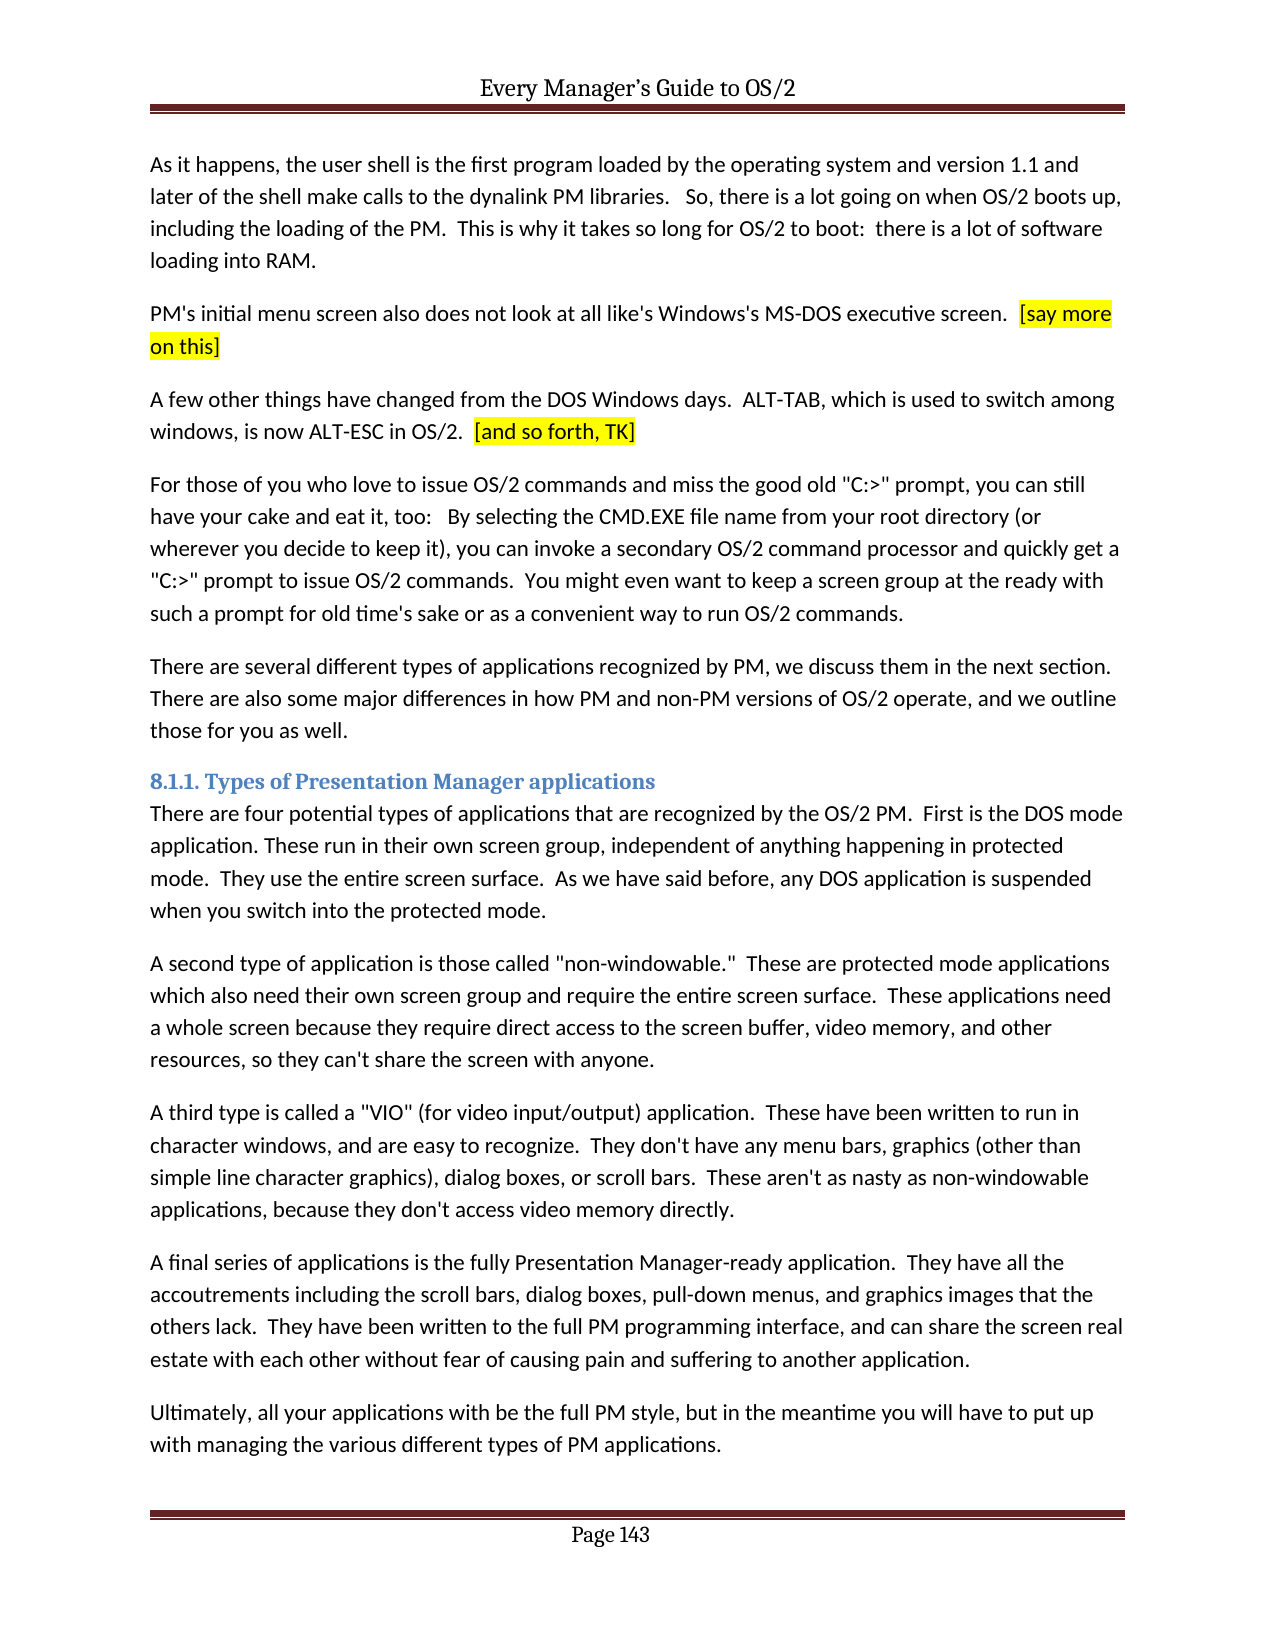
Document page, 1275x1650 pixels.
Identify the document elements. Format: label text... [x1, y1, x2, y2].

text As it happens, the user shell is the first program loaded by the operating system and version 1.1 and later of the shell make calls to the dynalink PM libraries. So, there is a lot going on when OS/2 boots up, including the loading of the PM. This is why it takes so long for OS/2 to boot: there is a lot of software loading into RAM. [150, 150, 1125, 274]
subtitle 8.1.1. Types of Presentation Manager applications [150, 769, 1125, 796]
text There are several different types of applications recognized by PM, we discuss them in the next section. There are also some major differences in how PM and non-PM versions of OS/2 operate, and we outline those for you as well. [150, 652, 1125, 744]
text A second type of application is those called "non-windowable." These are protected mode applications which also need their own screen group and require the entire screen surface. These applications need a whole screen because they require direct access to the screen buffer, video memory, and other resources, so they can't share the screen with anyone. [150, 949, 1125, 1073]
text PM's initial menu screen also does not look at all like's Windows's MS-DOS executive screen. [say more on this] [150, 299, 1125, 360]
text Ultimately, all your applications with be the full PM style, but in the meantime you will have to put up with managing the various different types of PM applications. [150, 1398, 1125, 1458]
text A final series of applications is the fully Presentation Manager-ready application. They have all the accoutrements including the scroll bars, dialog boxes, pull-down menus, and graphics images that the others lack. They have been written to the full PM programming interface, and can share the screen real estate with each other without fear of causing pain and suffering to another application. [150, 1248, 1125, 1373]
text For those of you who love to issue OS/2 commands and miss the good old "C:>" prompt, you can still have your cake and eat it, too: By selecting the CMD.EXE file name from your root directory (or wherever you decide to keep it), you can invoke a secondary OS/2 command processor and quickly get a "C:>" prompt to issue OS/2 commands. You might even want to keep a screen group at the ready with such a prompt for old time's sake or as a convenient way to run OS/2 commands. [150, 470, 1125, 627]
text A few other things have changed from the DOS Windows days. ALT-TAB, which is used to switch among windows, is now ALT-ESC in OS/2. [and so forth, TK] [150, 385, 1125, 445]
text A third type is called a "VIO" (for video input/output) application. These have been written to run in character windows, and are easy to recognize. They don't have any menu bars, graphics (other than simple line character graphics), dialog boxes, or scroll bars. These aren't as nasty as non-windowable applications, because they don't access video memory directly. [150, 1098, 1125, 1223]
text There are four potential types of applications that are recognized by the OS/2 PM. First is the DOS mode application. These run in their own screen group, independent of anything happening in protected mode. They use the entire screen surface. As we have said before, any DOS application is suspended when you switch into the protected mode. [150, 799, 1125, 924]
